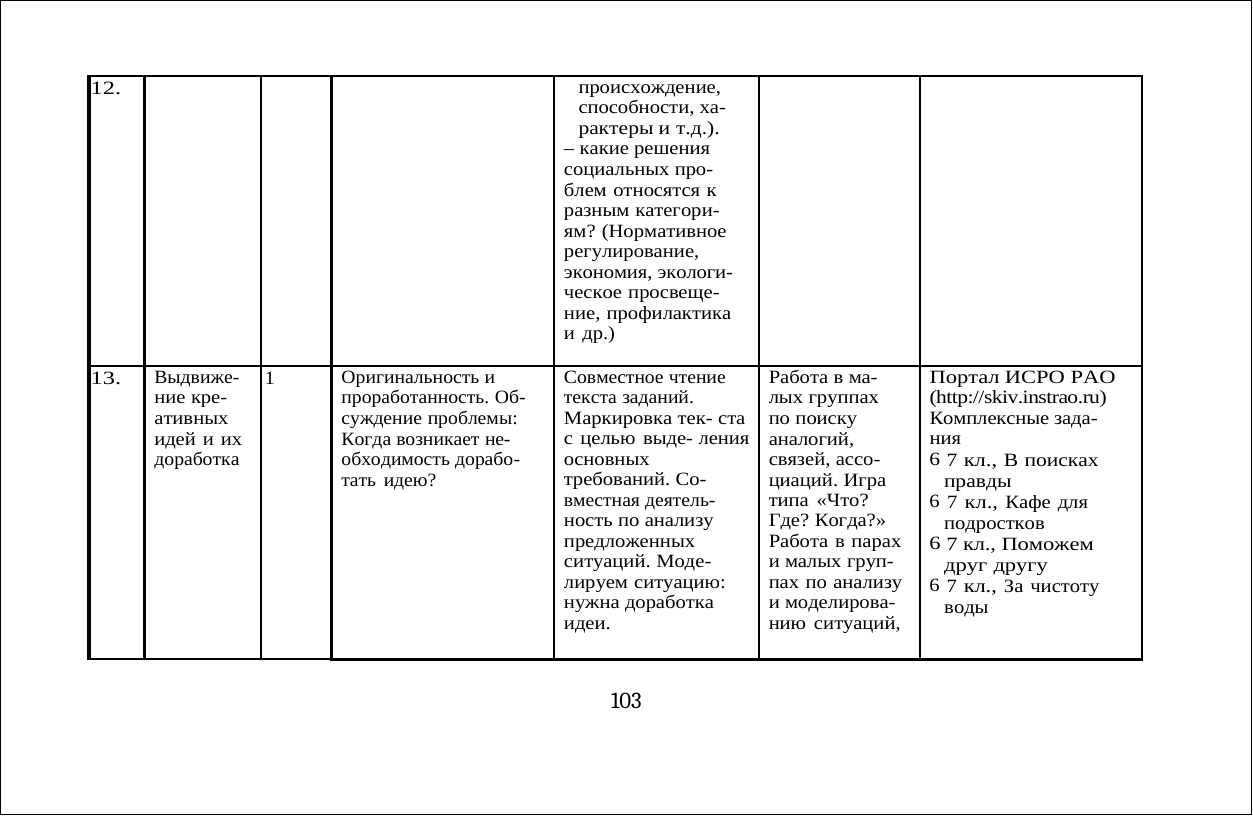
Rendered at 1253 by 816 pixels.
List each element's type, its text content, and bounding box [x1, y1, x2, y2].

table_header [262, 77, 330, 365]
table_cell Совместное чтение текста заданий. Маркировка тек- ста с целью выде- ления основных требований. Со- вместная деятель- ность по анализу предложенных ситуаций. Моде- лируем ситуацию: нужна доработка идеи. [555, 367, 758, 658]
table_cell 1 [262, 367, 330, 658]
table_header [921, 77, 1141, 365]
table_header происхождение, способности, ха- рактеры и т.д.). – какие решения социальных про- блем относятся к разным категори- ям? (Нормативное регулирование, экономия, экологи- ческое просвеще- ние, профилактика и др.) [555, 77, 758, 365]
table_cell Портал ИСРО РАО (http://skiv.instrao.ru) Комплексные зада- ния 6 7 кл., В поисках правды 6 7 кл., Кафе для подростков 6 7 кл., Поможем друг другу 6 7 кл., За чистоту воды [921, 367, 1141, 658]
table_header [333, 77, 553, 365]
table_cell Выдвиже- ние кре- ативных идей и их доработка [146, 367, 260, 658]
table_header [760, 77, 919, 365]
table_header 12. [91, 77, 143, 365]
table_header [146, 77, 260, 365]
table_cell 13. [91, 367, 143, 658]
table_cell Оригинальность и проработанность. Об- суждение проблемы: Когда возникает не- обходимость дорабо- тать идею? [333, 367, 553, 658]
table_cell Работа в ма- лых группах по поиску аналогий, связей, ассо- циаций. Игра типа «Что? Где? Когда?» Работа в парах и малых груп- пах по анализу и моделирова- нию ситуаций, [760, 367, 919, 658]
